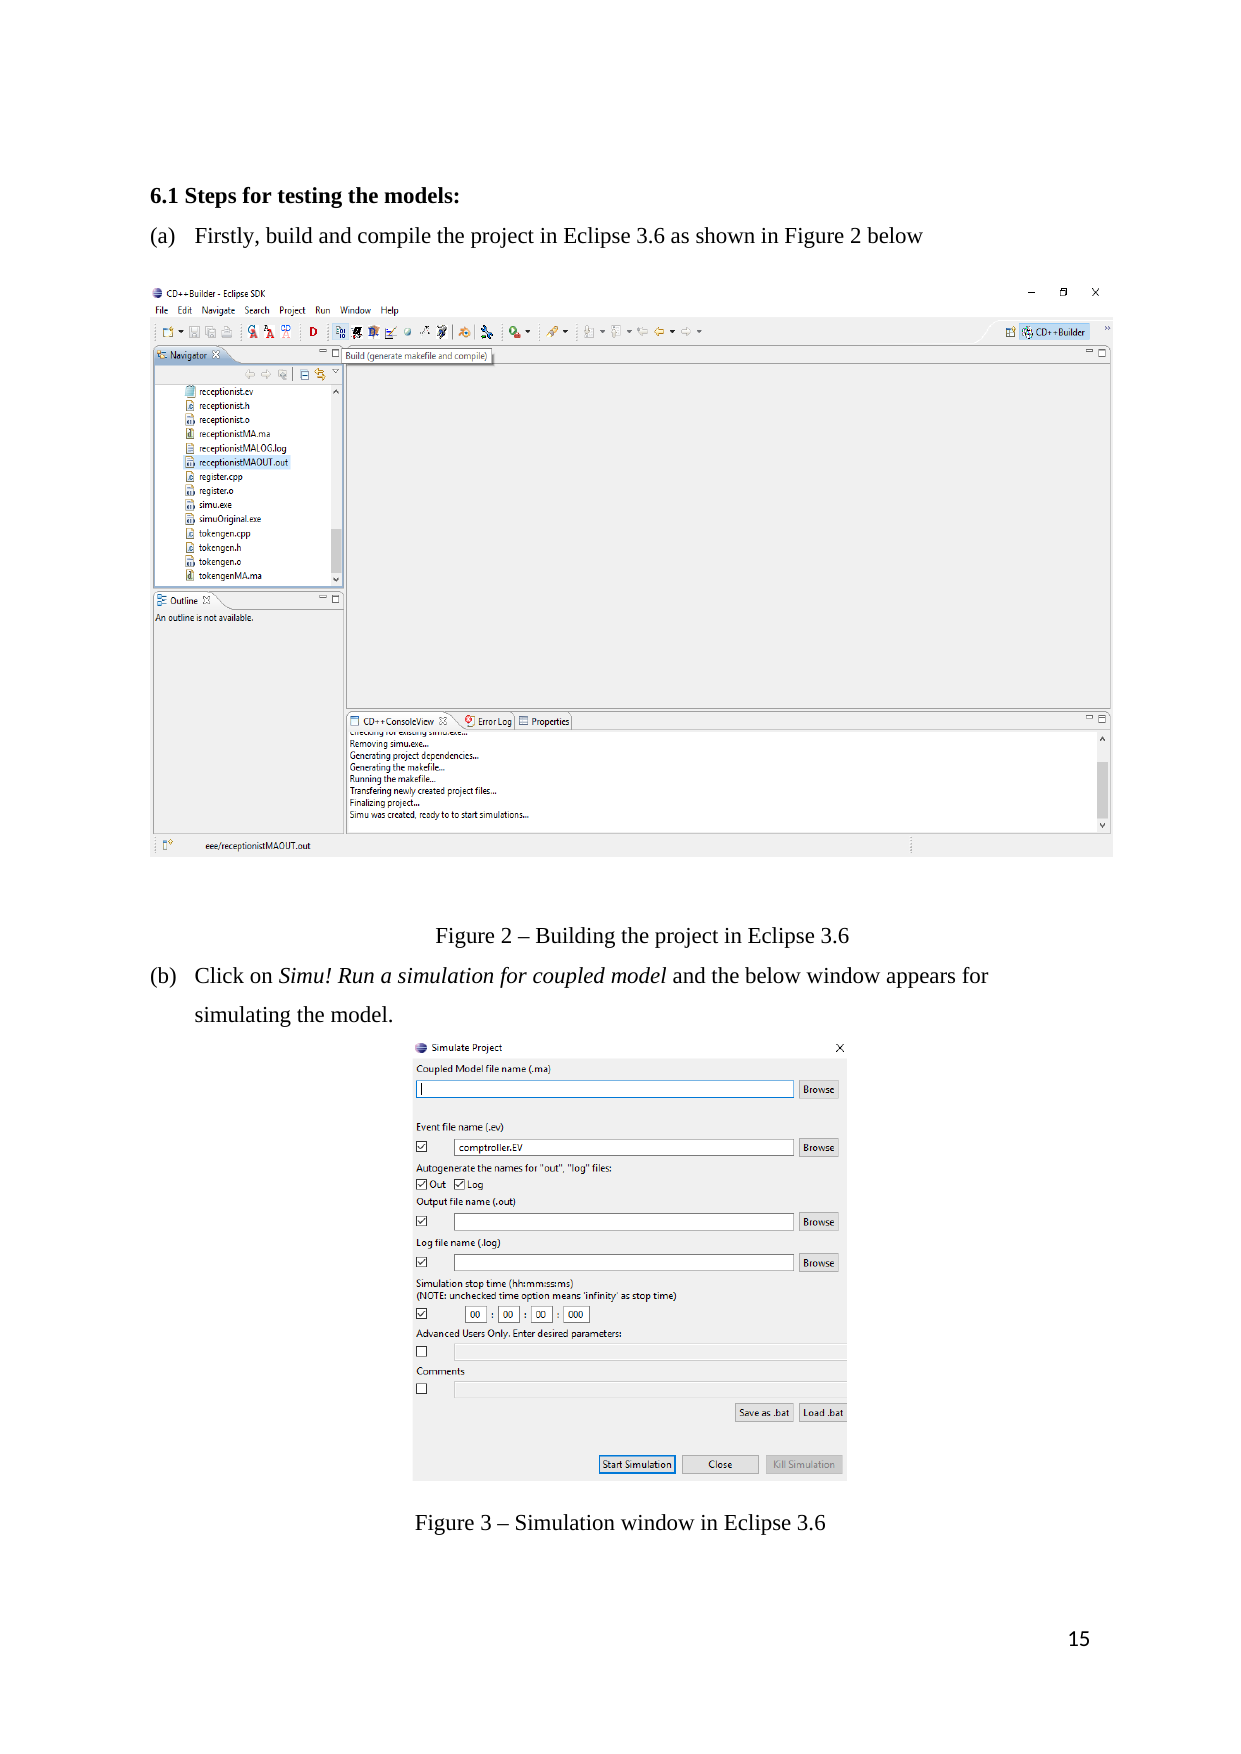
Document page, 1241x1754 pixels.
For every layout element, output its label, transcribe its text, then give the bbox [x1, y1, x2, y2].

text Figure 3 – Simulation window in Eclipse 3.6 [150, 1509, 1090, 1536]
list Firstly, build and compile the project in Eclipse 3.6 as shown in Figure 2 below [150, 222, 1090, 248]
picture [150, 285, 1113, 857]
text 6.1 Steps for testing the models: [150, 182, 1090, 209]
list Figure 2 – Building the project in Eclipse 3.6 [194, 922, 1090, 949]
list Click on Simu! Run a simulation for coupled model and the below window appears for simulating the model. [150, 962, 1090, 1028]
picture [412, 1042, 847, 1481]
